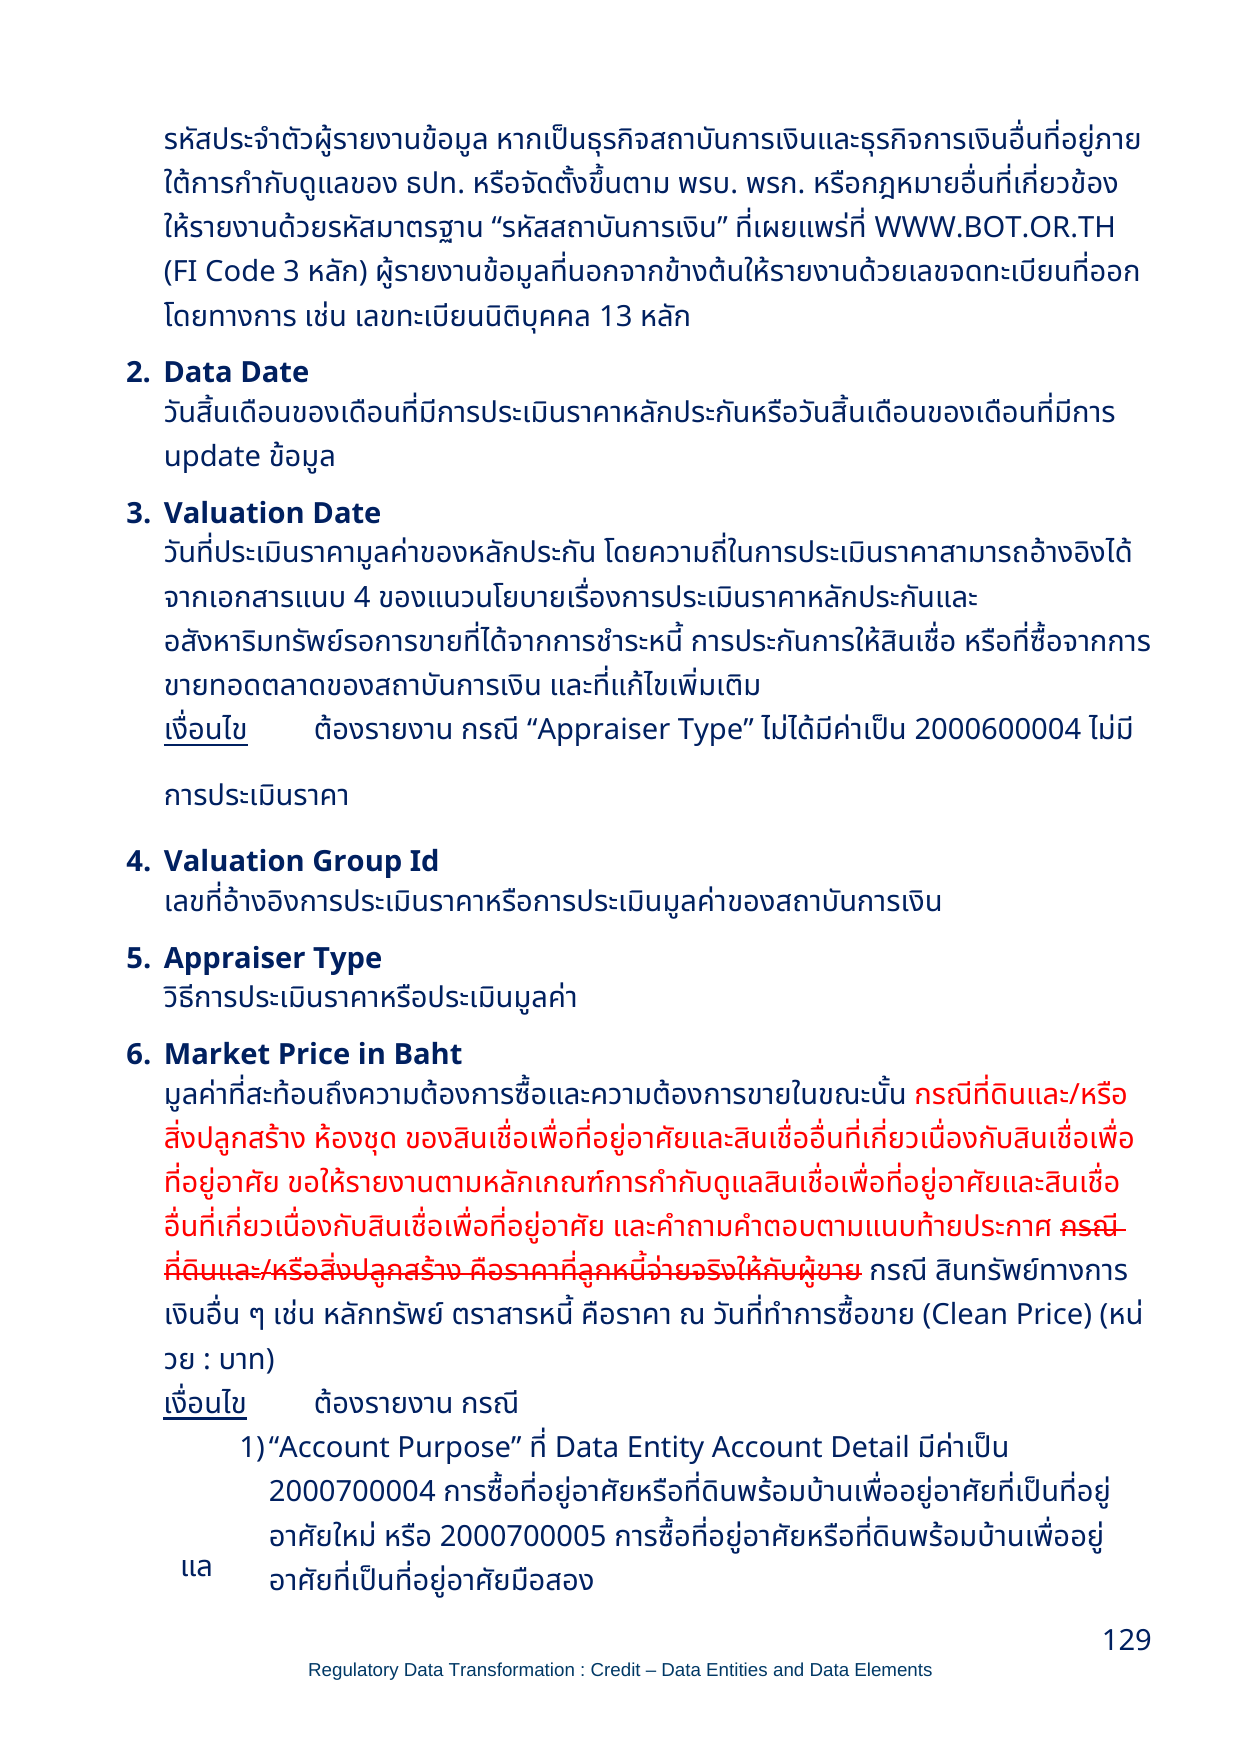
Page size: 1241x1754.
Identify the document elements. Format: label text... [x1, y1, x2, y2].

list เงื่อนไข ต้องรายงาน กรณี “Appraiser Type” ไม่ได้มีค่าเป็น 2000600004 ไม่มีการประเมินราคา [164, 708, 1152, 819]
list Data Date [126, 352, 1152, 391]
list เลขที่อ้างอิงการประเมินราคาหรือการประเมินมูลค่าของสถาบันการเงิน [164, 880, 1152, 924]
list วันสิ้นเดือนของเดือนที่มีการประเมินราคาหลักประกันหรือวันสิ้นเดือนของเดือนที่มีการ update ข้อมูล [164, 391, 1152, 480]
list เงื่อนไข ต้องรายงาน กรณี [163, 1382, 1152, 1426]
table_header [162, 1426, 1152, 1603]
list รหัสประจำตัวผู้รายงานข้อมูล หากเป็นธุรกิจสถาบันการเงินและธุรกิจการเงินอื่นที่อยู่ภายใต้การกำกับดูแลของ ธปท. หรือจัดตั้งขึ้นตาม พรบ. พรก. หรือกฎหมายอื่นที่เกี่ยวข้อง ให้รายงานด้วยรหัสมาตรฐาน “รหัสสถาบันการเงิน” ที่เผยแพร่ที่ www.bot.or.th (FI Code 3 หลัก) ผู้รายงานข้อมูลที่นอกจากข้างต้นให้รายงานด้วยเลขจดทะเบียนที่ออกโดยทางการ เช่น เลขทะเบียนนิติบุคคล 13 หลัก [164, 118, 1152, 339]
list Valuation Date [126, 492, 1152, 532]
list Valuation Group Id [126, 841, 1152, 880]
list Market Price in Baht [126, 1033, 1152, 1073]
list วันที่ประเมินราคามูลค่าของหลักประกัน โดยความถี่ในการประเมินราคาสามารถอ้างอิงได้จากเอกสารแนบ 4 ของแนวนโยบายเรื่องการประเมินราคาหลักประกันและอสังหาริมทรัพย์รอการขายที่ได้จากการชำระหนี้ การประกันการให้สินเชื่อ หรือที่ซื้อจากการขายทอดตลาดของสถาบันการเงิน และที่แก้ไขเพิ่มเติม [164, 532, 1152, 708]
list วิธีการประเมินราคาหรือประเมินมูลค่า [164, 977, 1152, 1021]
list มูลค่าที่สะท้อนถึงความต้องการซื้อและความต้องการขายในขณะนั้น กรณีที่ดินและ/หรือสิ่งปลูกสร้าง ห้องชุด ของสินเชื่อเพื่อที่อยู่อาศัยและสินเชื่ออื่นที่เกี่ยวเนื่องกับสินเชื่อเพื่อที่อยู่อาศัย ขอให้รายงานตามหลักเกณฑ์การกำกับดูแลสินเชื่อเพื่อที่อยู่อาศัยและสินเชื่ออื่นที่เกี่ยวเนื่องกับสินเชื่อเพื่อที่อยู่อาศัย และคำถามคำตอบตามแนบท้ายประกาศ กรณี ที่ดินและ/หรือสิ่งปลูกสร้าง คือราคาที่ลูกหนี้จ่ายจริงให้กับผู้ขาย กรณี สินทรัพย์ทางการเงินอื่น ๆ เช่น หลักทรัพย์ ตราสารหนี้ คือราคา ณ วันที่ทำการซื้อขาย (Clean Price) (หน่วย : บาท) [164, 1073, 1152, 1382]
list Appraiser Type [126, 937, 1152, 977]
